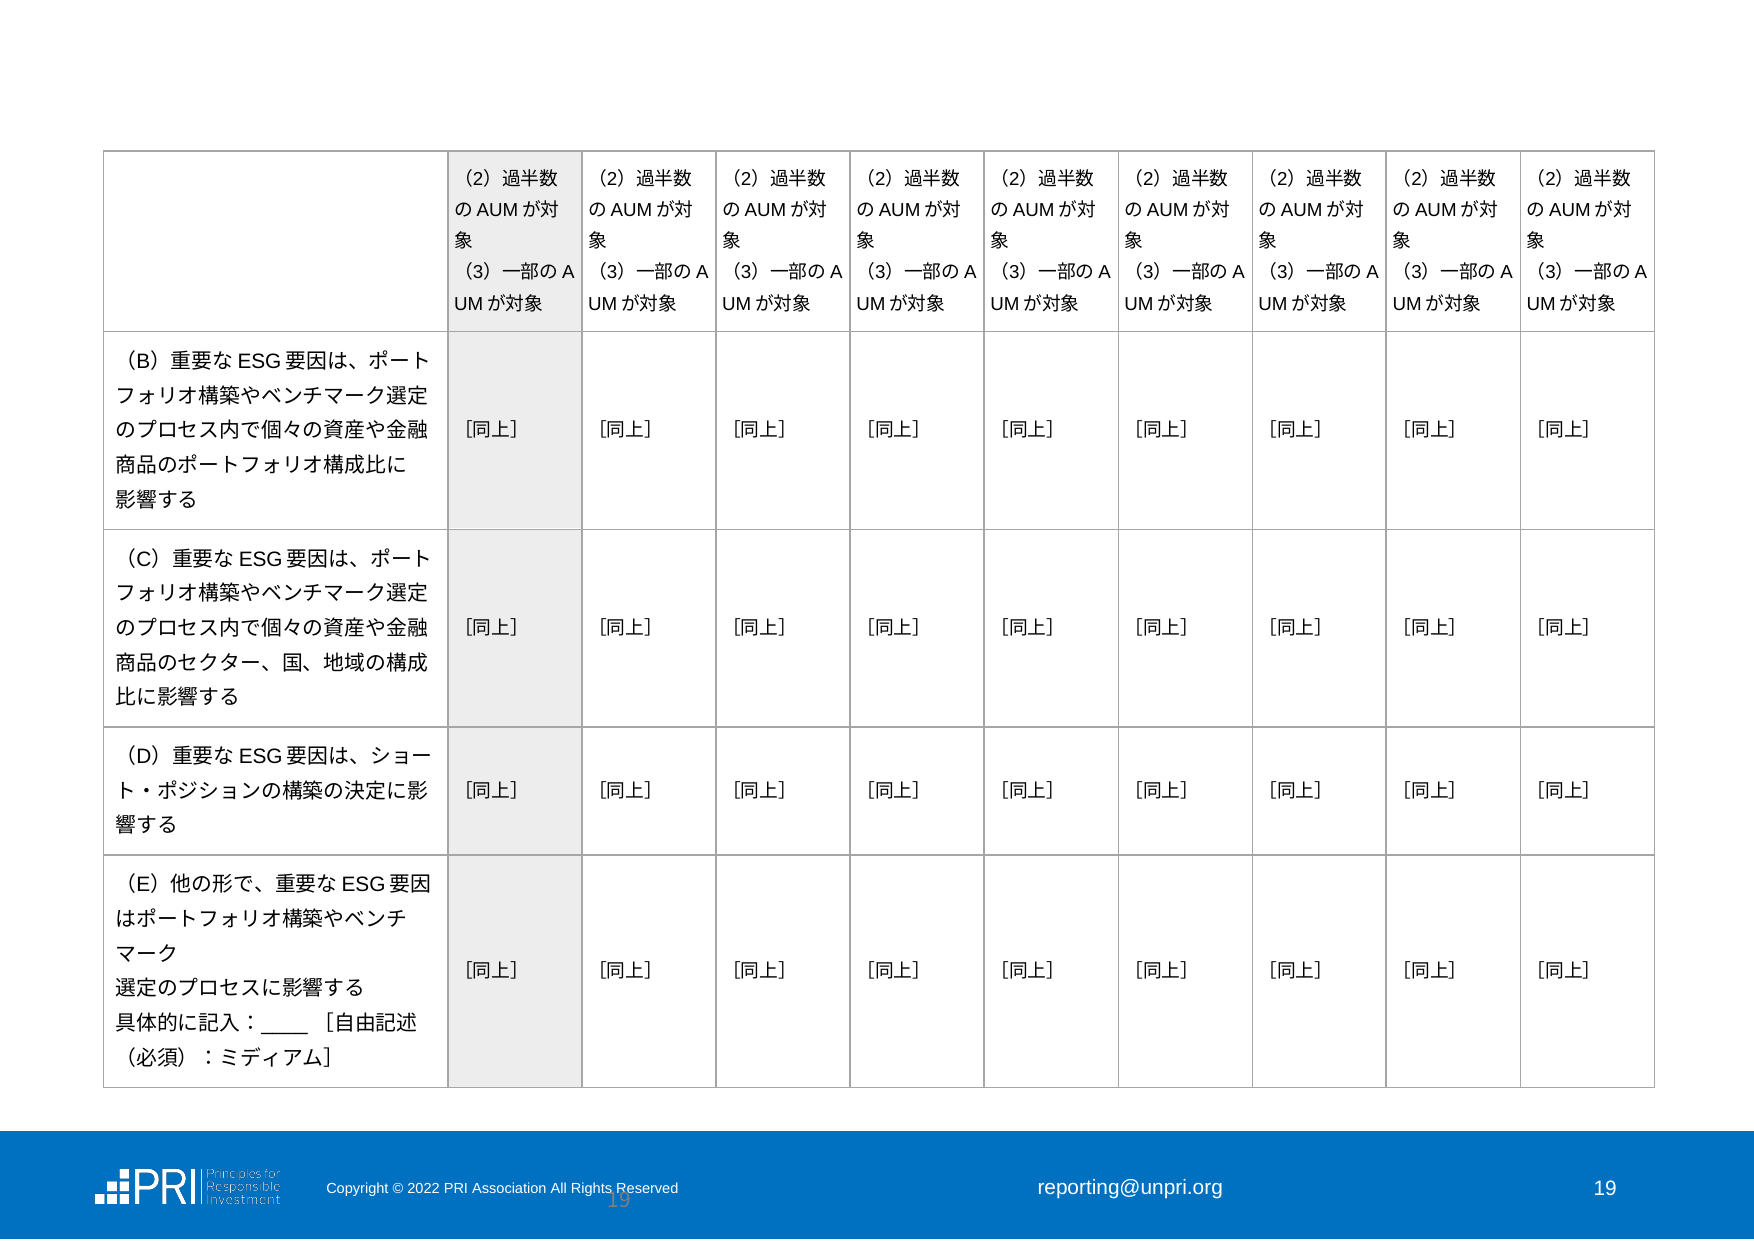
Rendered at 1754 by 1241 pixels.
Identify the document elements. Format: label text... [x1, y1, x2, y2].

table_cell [1119, 152, 1252, 331]
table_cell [851, 152, 983, 331]
table_cell ［同上］ [717, 856, 849, 1087]
table_cell （E）他の形で、重要なESG要因はポートフォリオ構築やベンチマーク 選定のプロセスに影響する 具体的に記入：____ ［自由記述 （必須）：ミディアム］ [104, 856, 447, 1087]
table_cell ［同上］ [717, 332, 849, 528]
picture [92, 1166, 282, 1207]
table_cell ［同上］ [717, 530, 849, 726]
table_cell ［同上］ [583, 530, 715, 726]
table_cell ［同上］ [851, 530, 983, 726]
table_cell ［同上］ [583, 332, 715, 528]
table_cell ［同上］ [1253, 530, 1385, 726]
table_cell ［同上］ [449, 728, 581, 854]
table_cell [717, 152, 849, 331]
table_cell ［同上］ [851, 728, 983, 854]
table_cell ［同上］ [583, 728, 715, 854]
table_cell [1521, 152, 1654, 331]
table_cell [1253, 152, 1385, 331]
table_cell ［同上］ [851, 332, 983, 528]
table_cell ［同上］ [449, 332, 581, 528]
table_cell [583, 152, 715, 331]
table_cell ［同上］ [1521, 530, 1654, 726]
table_cell ［同上］ [985, 856, 1118, 1087]
table_cell （D）重要なESG要因は、ショート・ポジションの構築の決定に影響する [104, 728, 447, 854]
table_cell ［同上］ [449, 530, 581, 726]
table_cell （C）重要なESG要因は、ポート フォリオ構築やベンチマーク選定のプロセス内で個々の資産や金融 商品のセクター、国、地域の構成比に影響する [104, 530, 447, 726]
table_cell （B）重要なESG要因は、ポート フォリオ構築やベンチマーク選定のプロセス内で個々の資産や金融 商品のポートフォリオ構成比に 影響する [104, 332, 447, 528]
table_cell ［同上］ [1387, 530, 1520, 726]
table_cell ［同上］ [985, 332, 1118, 528]
table_cell ［同上］ [1387, 332, 1520, 528]
table_cell ［同上］ [1119, 728, 1252, 854]
table_cell ［同上］ [1521, 728, 1654, 854]
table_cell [1387, 152, 1520, 331]
table_cell ［同上］ [1253, 332, 1385, 528]
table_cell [449, 152, 581, 331]
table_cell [104, 152, 447, 331]
table_cell ［同上］ [1521, 856, 1654, 1087]
table_cell ［同上］ [1119, 530, 1252, 726]
table_cell ［同上］ [1253, 728, 1385, 854]
table_cell ［同上］ [985, 728, 1118, 854]
table_cell ［同上］ [1387, 728, 1520, 854]
table_cell ［同上］ [985, 530, 1118, 726]
table_cell ［同上］ [583, 856, 715, 1087]
table_cell ［同上］ [449, 856, 581, 1087]
table_cell ［同上］ [851, 856, 983, 1087]
table_cell ［同上］ [1387, 856, 1520, 1087]
table_cell ［同上］ [717, 728, 849, 854]
table_cell ［同上］ [1119, 332, 1252, 528]
table_cell ［同上］ [1253, 856, 1385, 1087]
table_cell ［同上］ [1521, 332, 1654, 528]
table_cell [985, 152, 1118, 331]
table_cell ［同上］ [1119, 856, 1252, 1087]
